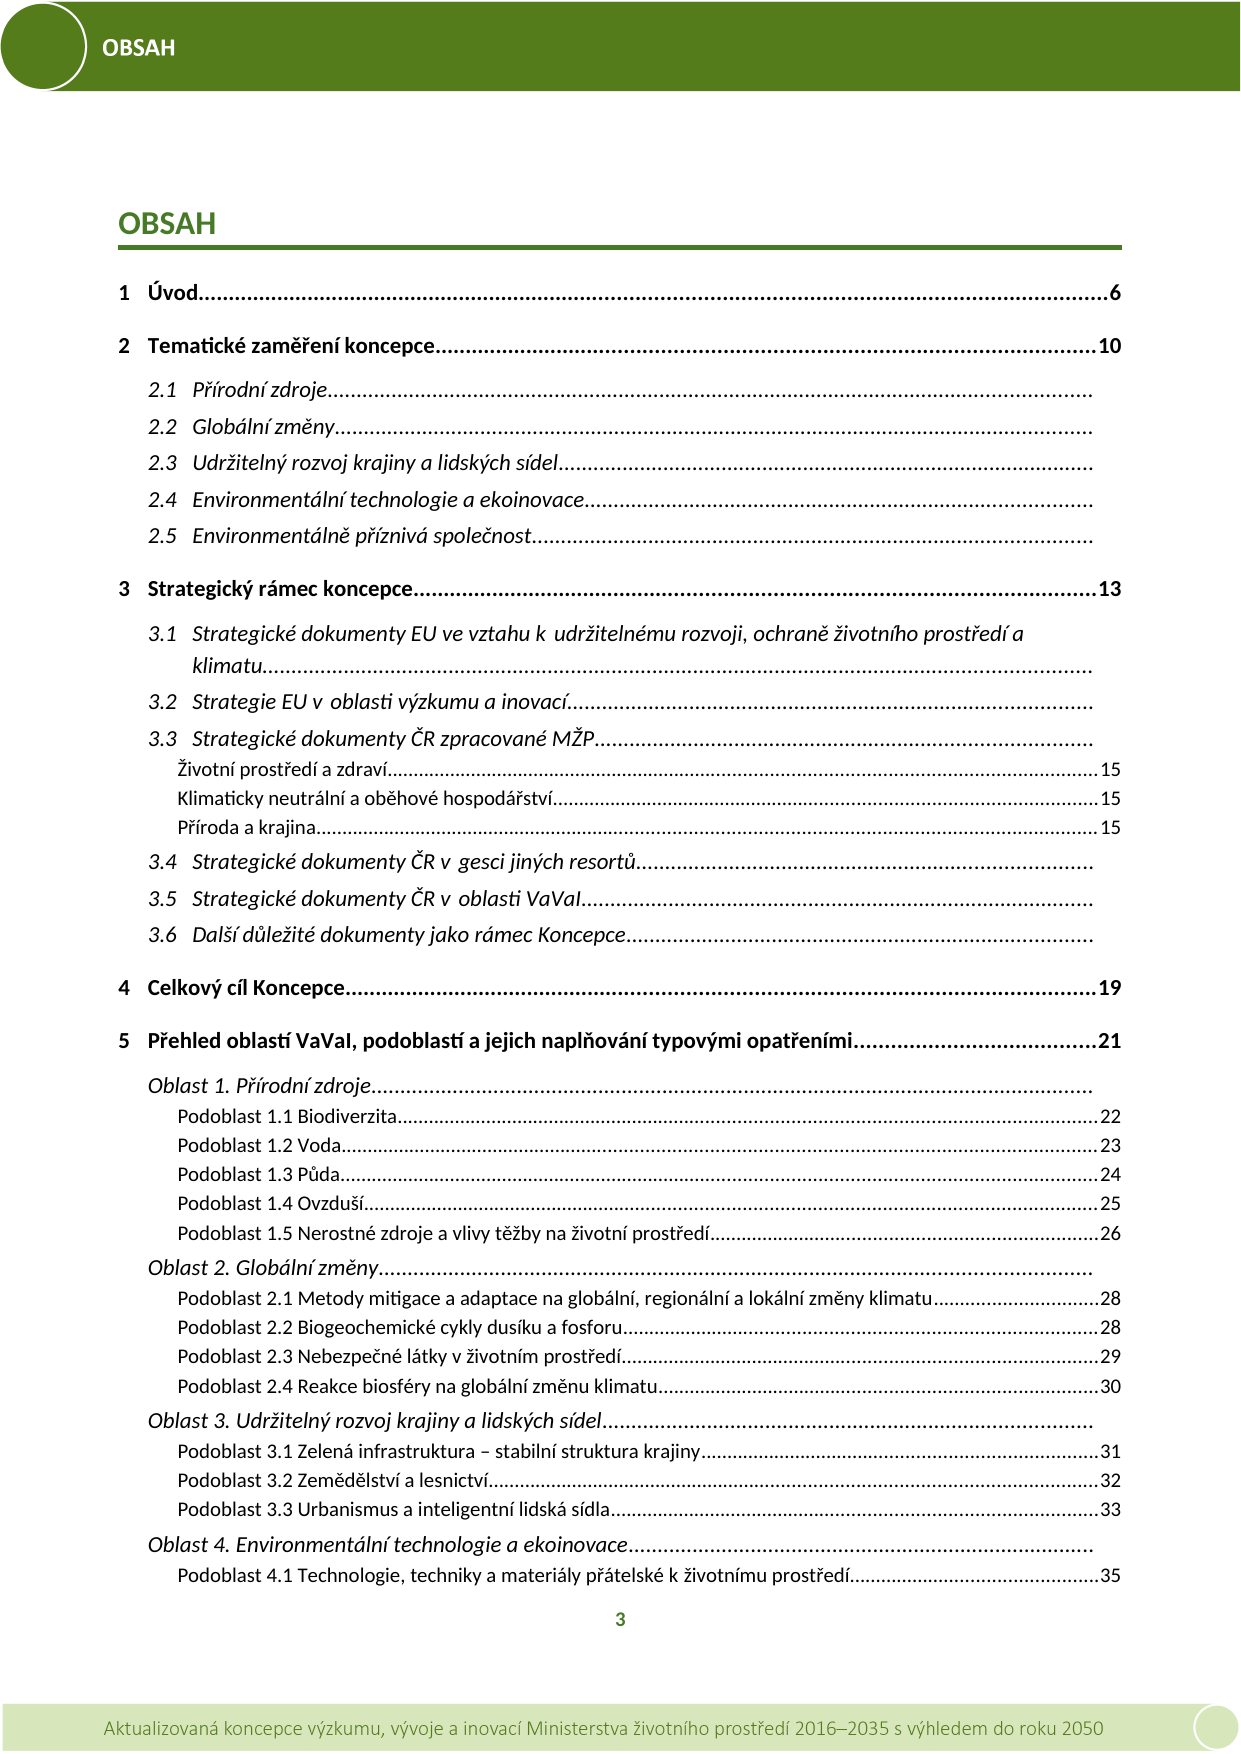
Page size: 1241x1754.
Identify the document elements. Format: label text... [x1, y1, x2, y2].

text Podoblast 1.3 Půda 24 [177, 1161, 1122, 1187]
text Podoblast 2.1 Metody mitigace a adaptace na globální, regionální a lokální změny klimatu 28 [177, 1285, 1122, 1311]
text Podoblast 3.3 Urbanismus a inteligentní lidská sídla 33 [177, 1497, 1122, 1522]
text Oblast 1. Přírodní zdroje 21 [148, 1071, 1093, 1099]
text 2.5 Environmentálně příznivá společnost 12 [148, 521, 1093, 549]
text Podoblast 1.5 Nerostné zdroje a vlivy těžby na životní prostředí 26 [177, 1220, 1122, 1245]
text 2 Tematické zaměření koncepce 10 [118, 331, 1122, 359]
text Podoblast 3.1 Zelená infrastruktura – stabilní struktura krajiny 31 [177, 1438, 1122, 1464]
text 5 Přehled oblastí VaVaI, podoblastí a jejich naplňování typovými opatřeními 21 [118, 1026, 1122, 1054]
picture [2, 1701, 1240, 1753]
text Příroda a krajina 15 [177, 814, 1122, 839]
text Životní prostředí a zdraví 15 [177, 756, 1122, 781]
text Podoblast 3.2 Zemědělství a lesnictví 32 [177, 1467, 1122, 1493]
text Podoblast 1.4 Ovzduší 25 [177, 1191, 1122, 1216]
text 3.2 Strategie EU v oblasti výzkumu a inovací 14 [148, 687, 1093, 715]
text 2.3 Udržitelný rozvoj krajiny a lidských sídel 11 [148, 448, 1093, 476]
text 3 Strategický rámec koncepce 13 [118, 574, 1122, 602]
text Oblast 3. Udržitelný rozvoj krajiny a lidských sídel 31 [148, 1406, 1093, 1434]
text 3.6 Další důležité dokumenty jako rámec Koncepce 18 [148, 920, 1093, 948]
picture [0, 0, 1241, 93]
text 3.1 Strategické dokumenty EU ve vztahu k udržitelnému rozvoji, ochraně životního prostředí a klimatu 13 [148, 619, 1093, 679]
text Podoblast 2.3 Nebezpečné látky v životním prostředí 29 [177, 1344, 1122, 1369]
text 3.4 Strategické dokumenty ČR v gesci jiných resortů 16 [148, 847, 1093, 876]
text Podoblast 1.1 Biodiverzita 22 [177, 1103, 1122, 1128]
text 1 Úvod 6 [118, 278, 1122, 306]
text 3.3 Strategické dokumenty ČR zpracované MŽP 15 [148, 724, 1093, 752]
text Podoblast 4.1 Technologie, techniky a materiály přátelské k životnímu prostředí 35 [177, 1562, 1122, 1588]
subtitle Obsah [118, 202, 1122, 245]
text Oblast 2. Globální změny 27 [148, 1253, 1093, 1281]
text Podoblast 1.2 Voda 23 [177, 1132, 1122, 1158]
text 2.2 Globální změny 11 [148, 412, 1093, 440]
text Oblast 4. Environmentální technologie a ekoinovace 34 [148, 1530, 1093, 1558]
text Podoblast 2.2 Biogeochemické cykly dusíku a fosforu 28 [177, 1314, 1122, 1340]
text 2.1 Přírodní zdroje 10 [148, 376, 1093, 404]
text Podoblast 2.4 Reakce biosféry na globální změnu klimatu 30 [177, 1373, 1122, 1398]
text 2.4 Environmentální technologie a ekoinovace 12 [148, 485, 1093, 513]
text Klimaticky neutrální a oběhové hospodářství 15 [177, 785, 1122, 810]
text 3.5 Strategické dokumenty ČR v oblasti VaVaI 17 [148, 884, 1093, 912]
text 4 Celkový cíl Koncepce 19 [118, 973, 1122, 1001]
